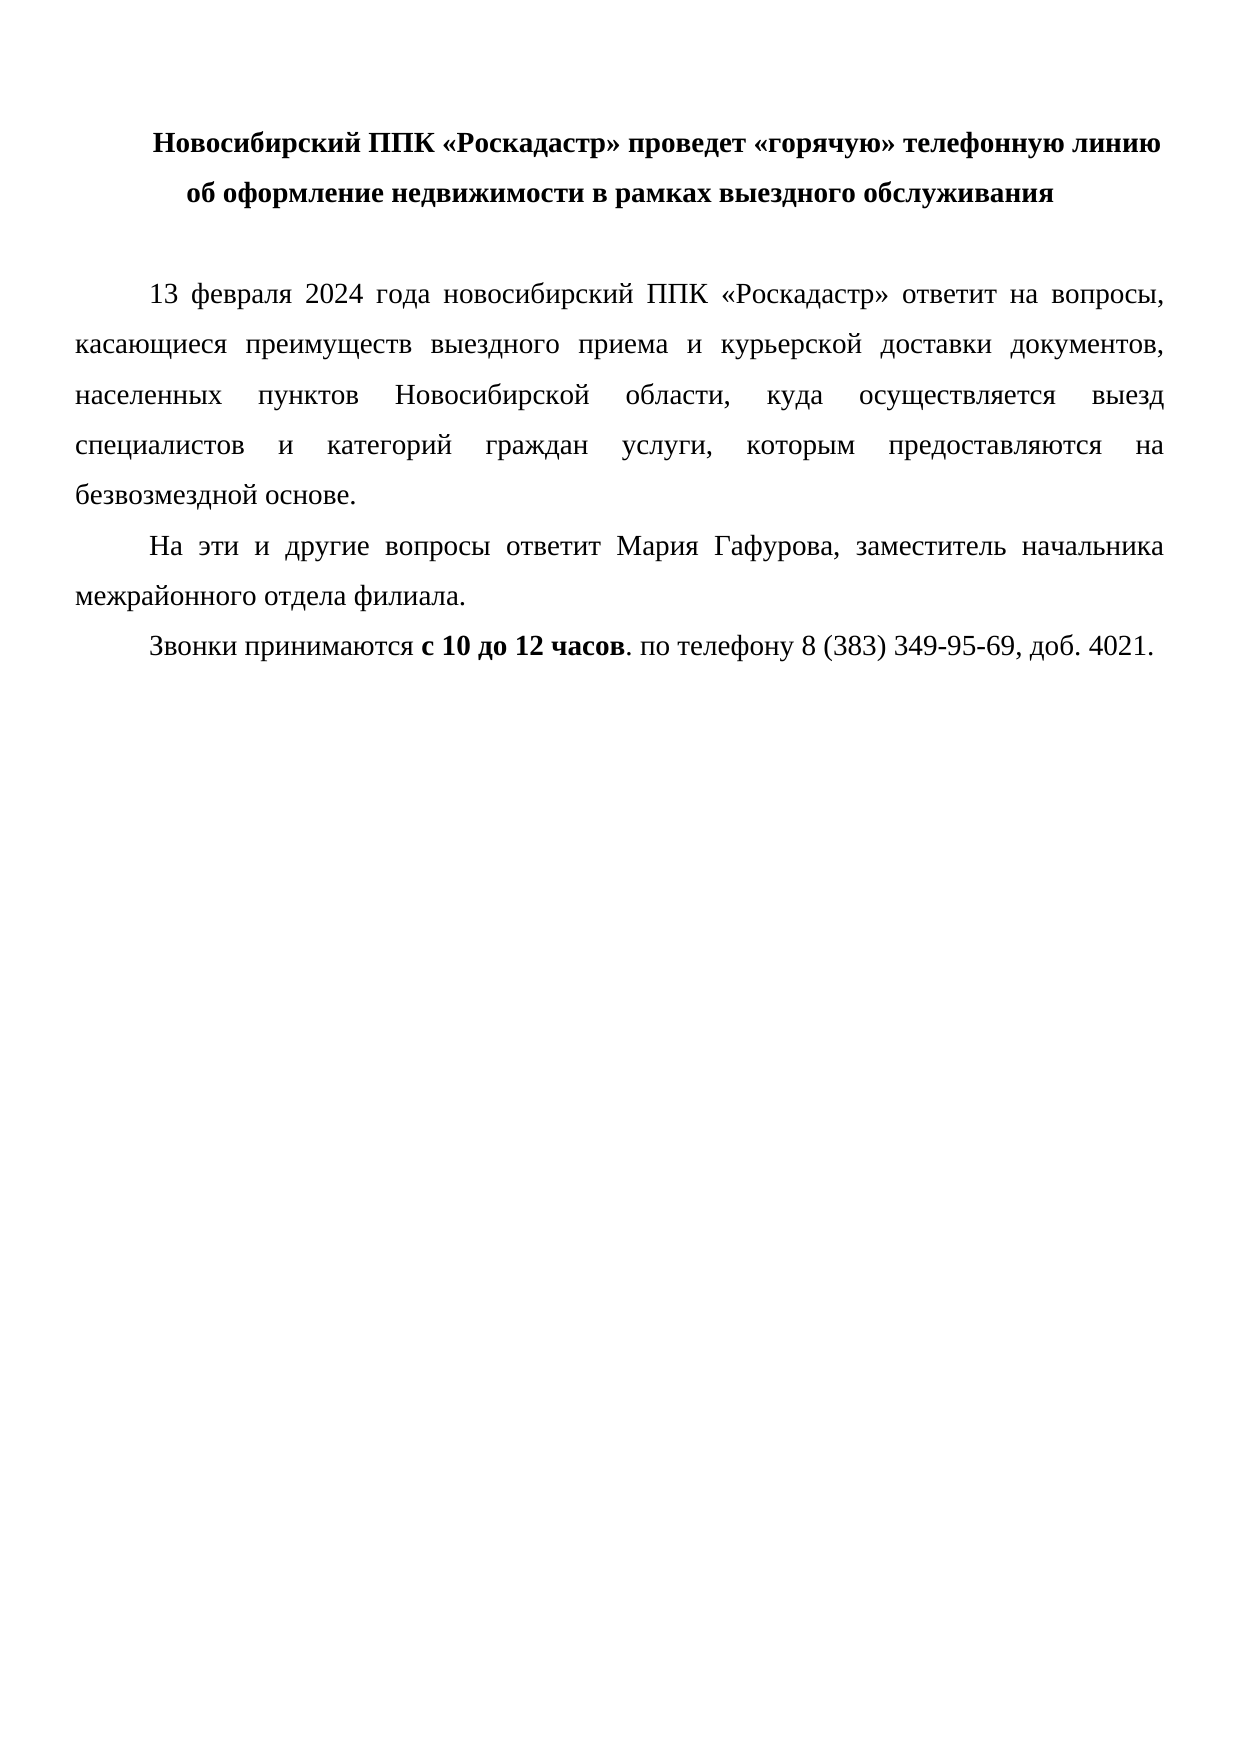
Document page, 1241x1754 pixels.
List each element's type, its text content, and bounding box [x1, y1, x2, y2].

text 13 февраля 2024 года новосибирский ППК «Роскадастр» ответит на вопросы, касающиеся преимуществ выездного приема и курьерской доставки документов, населенных пунктов Новосибирской области, куда осуществляется выезд специалистов и категорий граждан услуги, которым предоставляются на безвозмездной основе. [75, 276, 1165, 511]
text На эти и другие вопросы ответит Мария Гафурова, заместитель начальника межрайонного отдела филиала. [75, 528, 1165, 612]
text Новосибирский ППК «Роскадастр» проведет «горячую» телефонную линию об оформление недвижимости в рамках выездного обслуживания [75, 125, 1165, 209]
text Звонки принимаются с 10 до 12 часов. по телефону 8 (383) 349-95-69, доб. 4021. [75, 628, 1165, 662]
